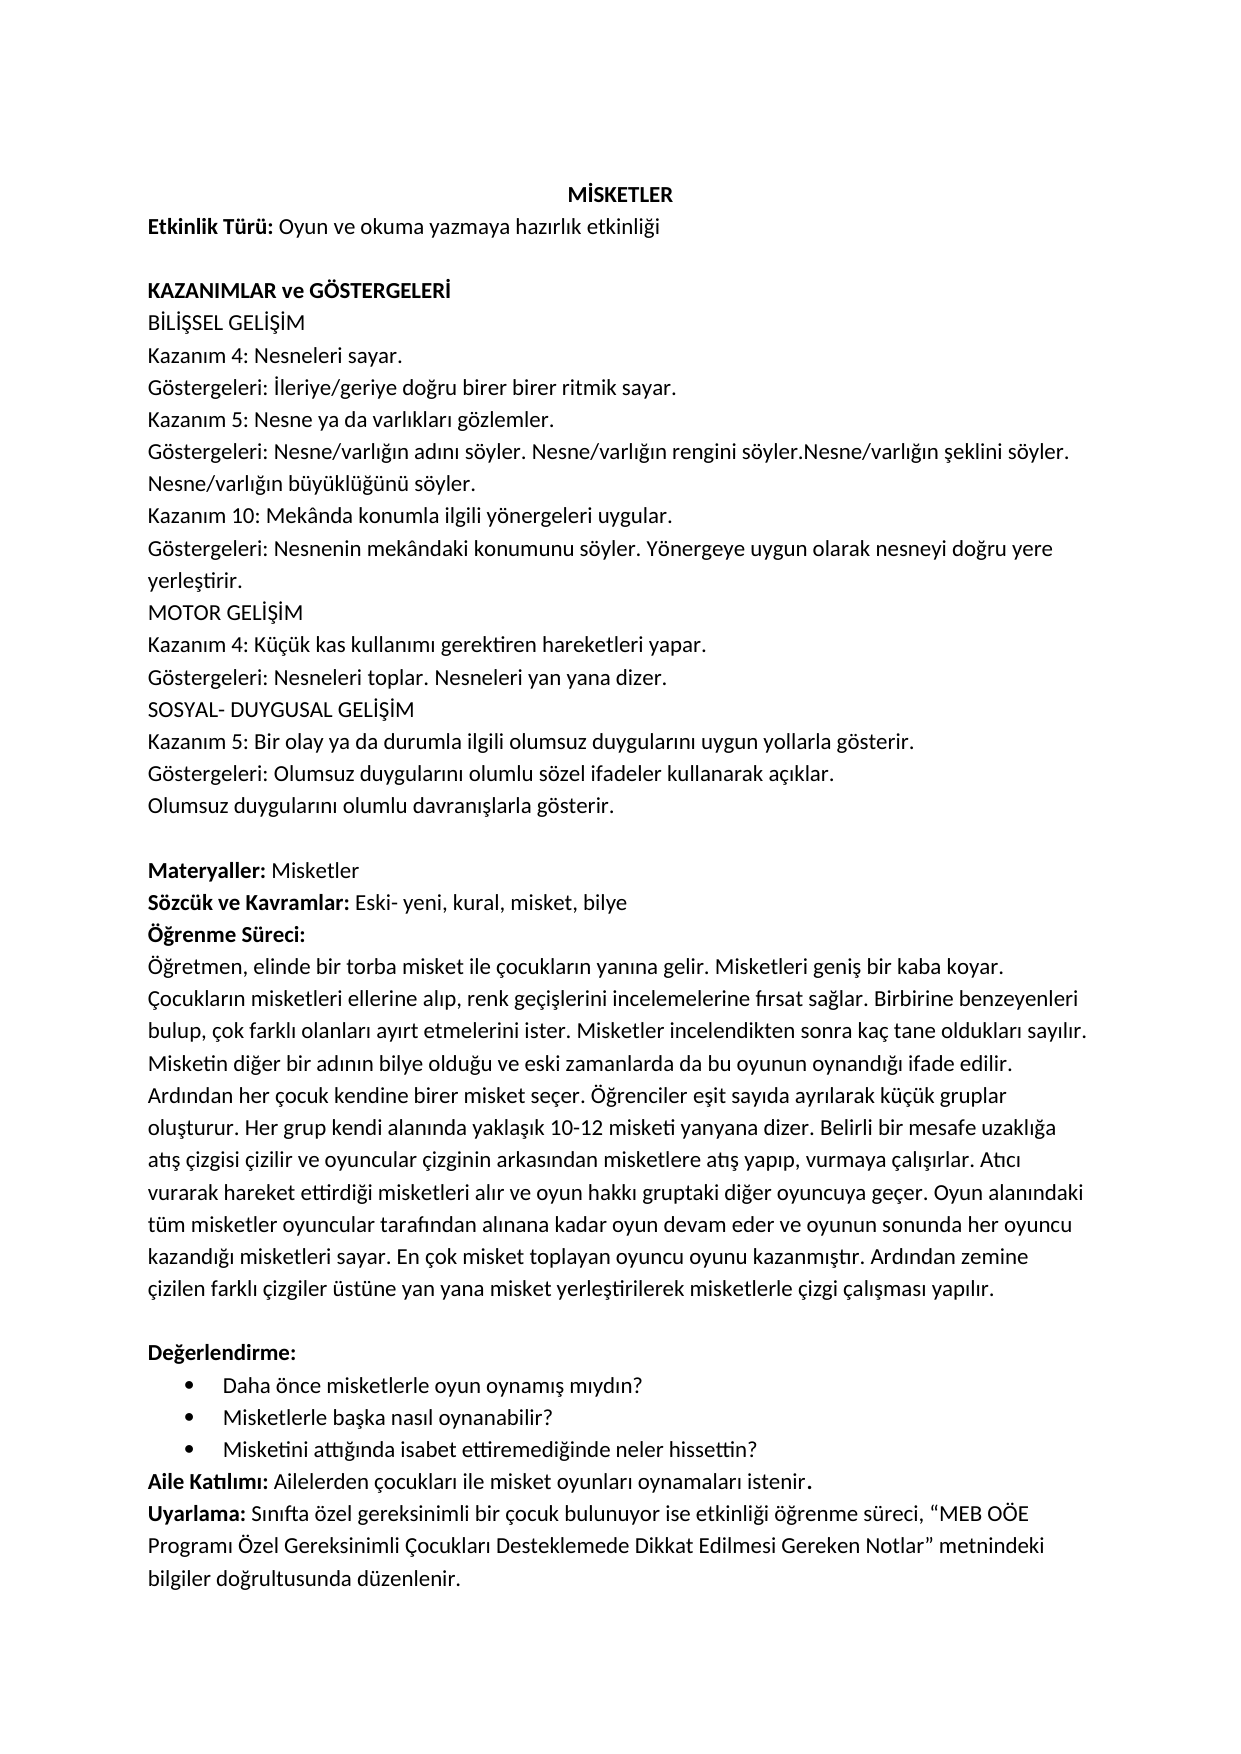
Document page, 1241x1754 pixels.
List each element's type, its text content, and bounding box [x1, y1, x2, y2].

list Daha önce misketlerle oyun oynamış mıydın? [185, 1371, 1093, 1399]
text Etkinlik Türü: Oyun ve okuma yazmaya hazırlık etkinliği [148, 212, 1093, 240]
text MOTOR GELİŞİM Kazanım 4: Küçük kas kullanımı gerektiren hareketleri yapar. Göstergeleri: Nesneleri toplar. Nesneleri yan yana dizer. SOSYAL- DUYGUSAL GELİŞİM [148, 598, 1093, 723]
text Kazanım 10: Mekânda konumla ilgili yönergeleri uygular. Göstergeleri: Nesnenin mekândaki konumunu söyler. Yönergeye uygun olarak nesneyi doğru yere yerleştirir. [148, 502, 1093, 594]
text Aile Katılımı: Ailelerden çocukları ile misket oyunları oynamaları istenir. [148, 1467, 1093, 1495]
text Materyaller: Misketler [148, 856, 1093, 884]
list Misketlerle başka nasıl oynanabilir? [185, 1403, 1093, 1431]
text Kazanım 4: Nesneleri sayar. Göstergeleri: İleriye/geriye doğru birer birer ritmik sayar. [148, 341, 1093, 401]
text Öğretmen, elinde bir torba misket ile çocukların yanına gelir. Misketleri geniş bir kaba koyar. Çocukların misketleri ellerine alıp, renk geçişlerini incelemelerine fırsat sağlar. Birbirine benzeyenleri bulup, çok farklı olanları ayırt etmelerini ister. Misketler incelendikten sonra kaç tane oldukları sayılır. Misketin diğer bir adının bilye olduğu ve eski zamanlarda da bu oyunun oynandığı ifade edilir. [148, 952, 1093, 1077]
text Öğrenme Süreci: [148, 920, 1093, 948]
text BİLİŞSEL GELİŞİM [148, 308, 1093, 337]
text KAZANIMLAR ve GÖSTERGELERİ [148, 276, 1093, 304]
text Ardından her çocuk kendine birer misket seçer. Öğrenciler eşit sayıda ayrılarak küçük gruplar oluşturur. Her grup kendi alanında yaklaşık 10-12 misketi yanyana dizer. Belirli bir mesafe uzaklığa atış çizgisi çizilir ve oyuncular çizginin arkasından misketlere atış yapıp, vurmaya çalışırlar. Atıcı vurarak hareket ettirdiği misketleri alır ve oyun hakkı gruptaki diğer oyuncuya geçer. Oyun alanındaki tüm misketler oyuncular tarafından alınana kadar oyun devam eder ve oyunun sonunda her oyuncu kazandığı misketleri sayar. En çok misket toplayan oyuncu oyunu kazanmıştır. Ardından zemine çizilen farklı çizgiler üstüne yan yana misket yerleştirilerek misketlerle çizgi çalışması yapılır. [148, 1081, 1093, 1302]
text Kazanım 5: Nesne ya da varlıkları gözlemler. Göstergeleri: Nesne/varlığın adını söyler. Nesne/varlığın rengini söyler.Nesne/varlığın şeklini söyler. Nesne/varlığın büyüklüğünü söyler. [148, 405, 1093, 497]
list Misketini attığında isabet ettiremediğinde neler hissettin? [185, 1435, 1093, 1463]
text Uyarlama: Sınıfta özel gereksinimli bir çocuk bulunuyor ise etkinliği öğrenme süreci, “MEB OÖE Programı Özel Gereksinimli Çocukları Desteklemede Dikkat Edilmesi Gereken Notlar” metnindeki bilgiler doğrultusunda düzenlenir. [148, 1499, 1093, 1592]
text Değerlendirme: [148, 1338, 1093, 1367]
text Kazanım 5: Bir olay ya da durumla ilgili olumsuz duygularını uygun yollarla gösterir. Göstergeleri: Olumsuz duygularını olumlu sözel ifadeler kullanarak açıklar. Olumsuz duygularını olumlu davranışlarla gösterir. [148, 727, 1093, 852]
text MİSKETLER [148, 180, 1093, 208]
text Sözcük ve Kavramlar: Eski- yeni, kural, misket, bilye [148, 888, 1093, 916]
